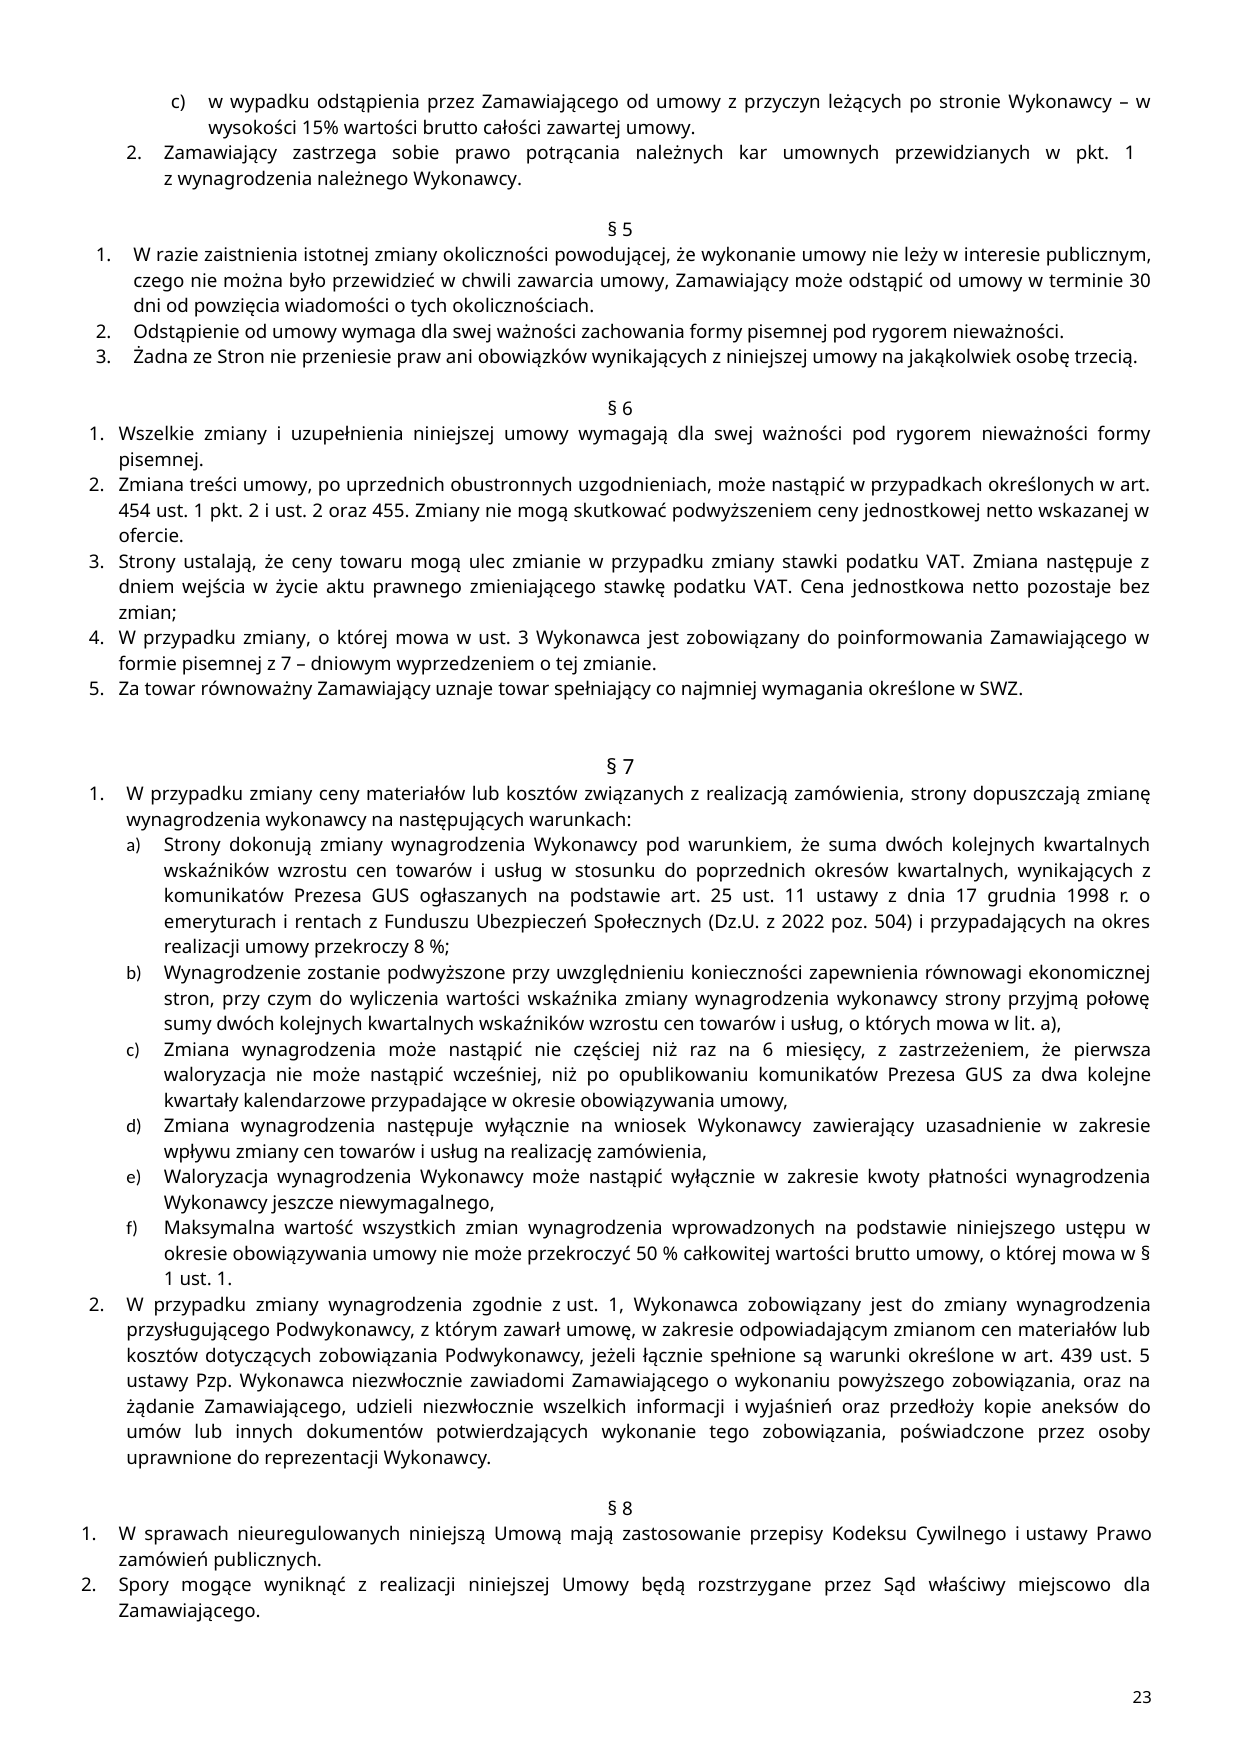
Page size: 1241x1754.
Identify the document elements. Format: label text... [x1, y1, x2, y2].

list Strony dokonują zmiany wynagrodzenia Wykonawcy pod warunkiem, że suma dwóch kolejnych kwartalnych wskaźników wzrostu cen towarów i usług w stosunku do poprzednich okresów kwartalnych, wynikających z komunikatów Prezesa GUS ogłaszanych na podstawie art. 25 ust. 11 ustawy z dnia 17 grudnia 1998 r. o emeryturach i rentach z Funduszu Ubezpieczeń Społecznych (Dz.U. z 2022 poz. 504) i przypadających na okres realizacji umowy przekroczy 8 %; [126, 832, 1152, 959]
list Za towar równoważny Zamawiający uznaje towar spełniający co najmniej wymagania określone w SWZ. [89, 676, 1152, 701]
text § 5 [89, 216, 1152, 242]
list Zamawiający zastrzega sobie prawo potrącania należnych kar umownych przewidzianych w pkt. 1 z wynagrodzenia należnego Wykonawcy. [126, 140, 1152, 191]
list Zmiana wynagrodzenia może nastąpić nie częściej niż raz na 6 miesięcy, z zastrzeżeniem, że pierwsza waloryzacja nie może nastąpić wcześniej, niż po opublikowaniu komunikatów Prezesa GUS za dwa kolejne kwartały kalendarzowe przypadające w okresie obowiązywania umowy, [126, 1036, 1152, 1112]
list W przypadku zmiany, o której mowa w ust. 3 Wykonawca jest zobowiązany do poinformowania Zamawiającego w formie pisemnej z 7 – dniowym wyprzedzeniem o tej zmianie. [89, 624, 1152, 676]
text § 7 [89, 752, 1152, 781]
list Wynagrodzenie zostanie podwyższone przy uwzględnieniu konieczności zapewnienia równowagi ekonomicznej stron, przy czym do wyliczenia wartości wskaźnika zmiany wynagrodzenia wykonawcy strony przyjmą połowę sumy dwóch kolejnych kwartalnych wskaźników wzrostu cen towarów i usług, o których mowa w lit. a), [126, 959, 1152, 1036]
list Maksymalna wartość wszystkich zmian wynagrodzenia wprowadzonych na podstawie niniejszego ustępu w okresie obowiązywania umowy nie może przekroczyć 50 % całkowitej wartości brutto umowy, o której mowa w § 1 ust. 1. [126, 1214, 1152, 1291]
list W przypadku zmiany wynagrodzenia zgodnie z ust. 1, Wykonawca zobowiązany jest do zmiany wynagrodzenia przysługującego Podwykonawcy, z którym zawarł umowę, w zakresie odpowiadającym zmianom cen materiałów lub kosztów dotyczących zobowiązania Podwykonawcy, jeżeli łącznie spełnione są warunki określone w art. 439 ust. 5 ustawy Pzp. Wykonawca niezwłocznie zawiadomi Zamawiającego o wykonaniu powyższego zobowiązania, oraz na żądanie Zamawiającego, udzieli niezwłocznie wszelkich informacji i wyjaśnień oraz przedłoży kopie aneksów do umów lub innych dokumentów potwierdzających wykonanie tego zobowiązania, poświadczone przez osoby uprawnione do reprezentacji Wykonawcy. [89, 1291, 1152, 1470]
list Zmiana wynagrodzenia następuje wyłącznie na wniosek Wykonawcy zawierający uzasadnienie w zakresie wpływu zmiany cen towarów i usług na realizację zamówienia, [126, 1112, 1152, 1163]
list Spory mogące wyniknąć z realizacji niniejszej Umowy będą rozstrzygane przez Sąd właściwy miejscowo dla Zamawiającego. [81, 1572, 1152, 1623]
list W przypadku zmiany ceny materiałów lub kosztów związanych z realizacją zamówienia, strony dopuszczają zmianę wynagrodzenia wykonawcy na następujących warunkach: [89, 781, 1152, 832]
list Odstąpienie od umowy wymaga dla swej ważności zachowania formy pisemnej pod rygorem nieważności. [96, 318, 1152, 344]
list Strony ustalają, że ceny towaru mogą ulec zmianie w przypadku zmiany stawki podatku VAT. Zmiana następuje z dniem wejścia w życie aktu prawnego zmieniającego stawkę podatku VAT. Cena jednostkowa netto pozostaje bez zmian; [89, 548, 1152, 624]
text § 8 [89, 1495, 1152, 1521]
list Zmiana treści umowy, po uprzednich obustronnych uzgodnieniach, może nastąpić w przypadkach określonych w art. 454 ust. 1 pkt. 2 i ust. 2 oraz 455. Zmiany nie mogą skutkować podwyższeniem ceny jednostkowej netto wskazanej w ofercie. [89, 471, 1152, 548]
list w wypadku odstąpienia przez Zamawiającego od umowy z przyczyn leżących po stronie Wykonawcy – w wysokości 15% wartości brutto całości zawartej umowy. [171, 89, 1152, 140]
list Wszelkie zmiany i uzupełnienia niniejszej umowy wymagają dla swej ważności pod rygorem nieważności formy pisemnej. [89, 420, 1152, 471]
list W sprawach nieuregulowanych niniejszą Umową mają zastosowanie przepisy Kodeksu Cywilnego i ustawy Prawo zamówień publicznych. [81, 1521, 1152, 1572]
text § 6 [89, 395, 1152, 420]
list W razie zaistnienia istotnej zmiany okoliczności powodującej, że wykonanie umowy nie leży w interesie publicznym, czego nie można było przewidzieć w chwili zawarcia umowy, Zamawiający może odstąpić od umowy w terminie 30 dni od powzięcia wiadomości o tych okolicznościach. [96, 242, 1152, 318]
list Waloryzacja wynagrodzenia Wykonawcy może nastąpić wyłącznie w zakresie kwoty płatności wynagrodzenia Wykonawcy jeszcze niewymagalnego, [126, 1163, 1152, 1214]
list Żadna ze Stron nie przeniesie praw ani obowiązków wynikających z niniejszej umowy na jakąkolwiek osobę trzecią. [96, 344, 1152, 369]
